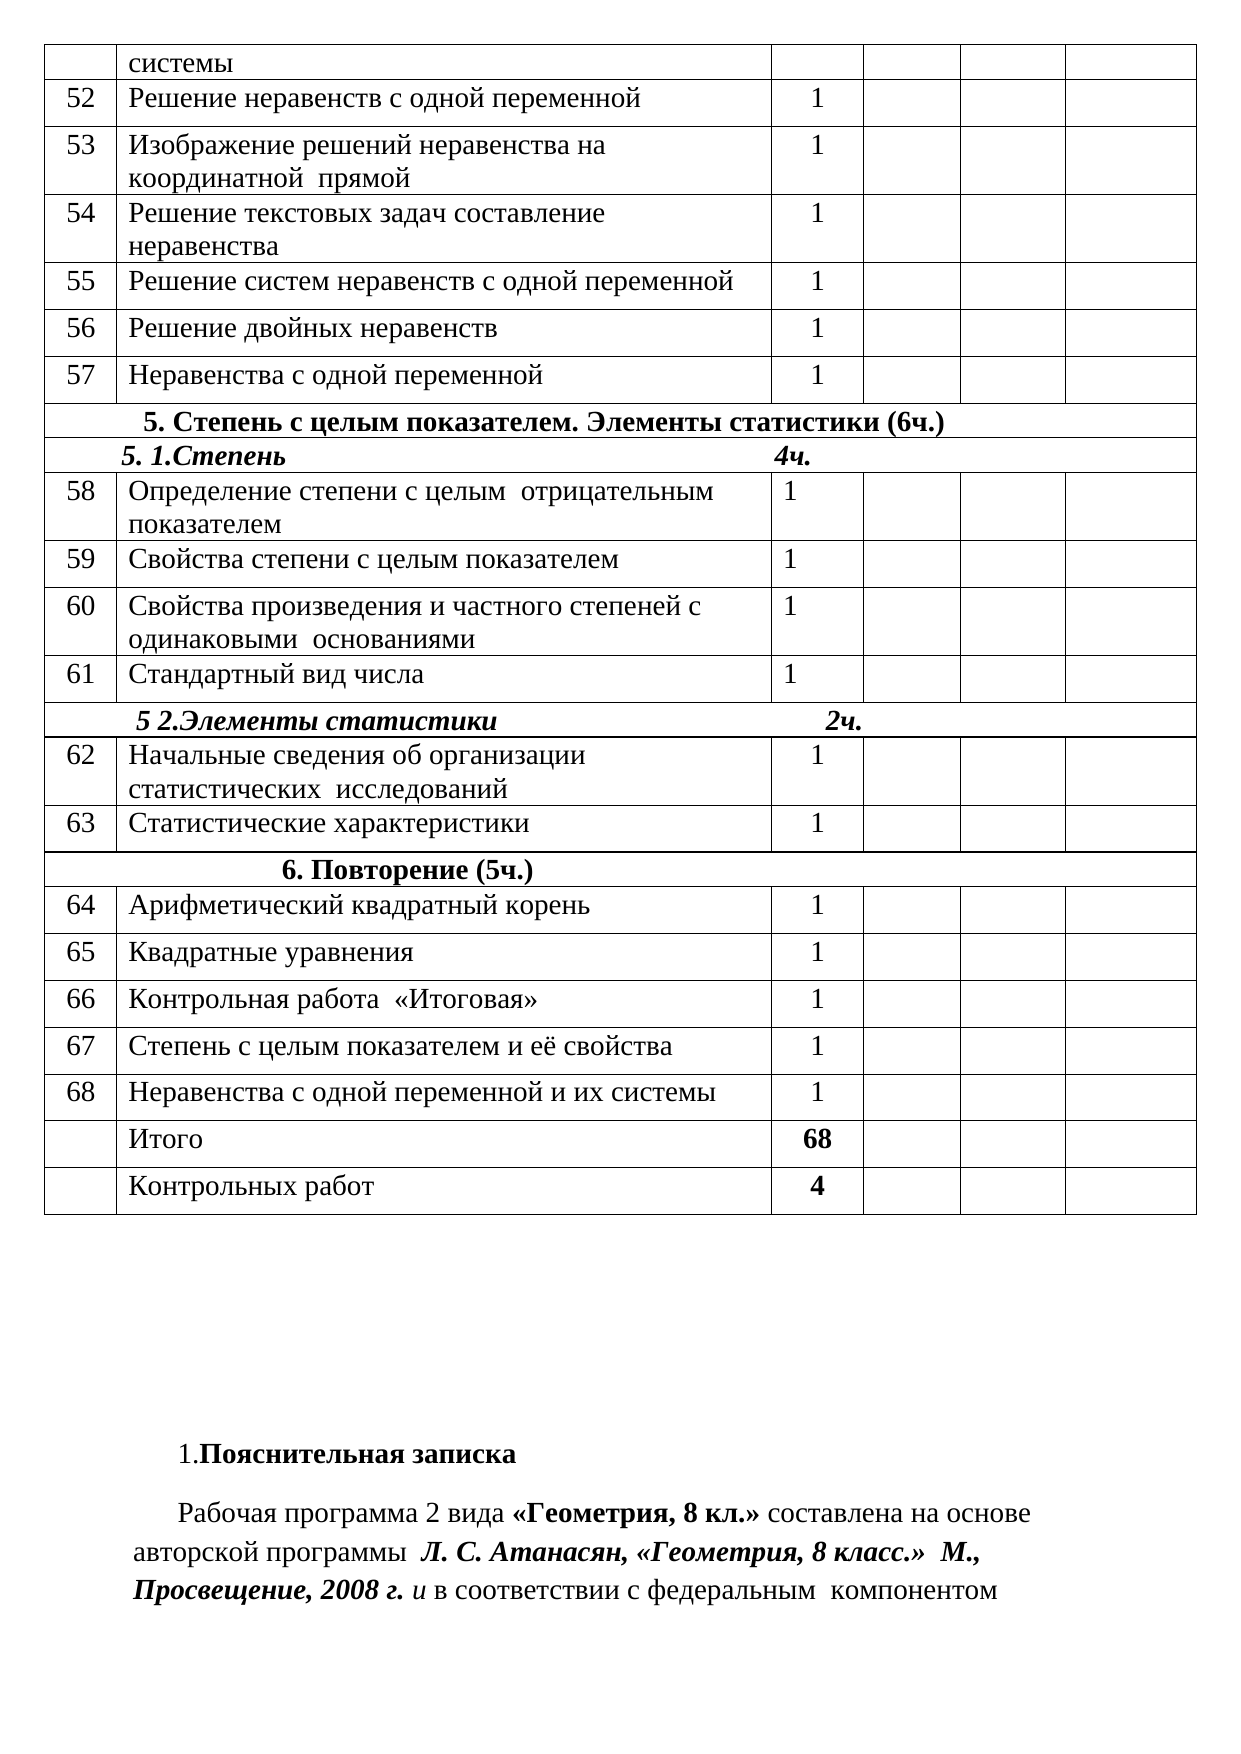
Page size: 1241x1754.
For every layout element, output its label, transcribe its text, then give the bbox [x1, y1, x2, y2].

table_cell 56 [45, 310, 116, 356]
table_cell 1 [772, 80, 863, 126]
table_cell 53 [45, 127, 116, 194]
table_cell [961, 1168, 1065, 1214]
text 1.Пояснительная записка [103, 1436, 1152, 1469]
table_cell [961, 806, 1065, 851]
table_cell Начальные сведения об организации статистических исследований [117, 738, 771, 804]
table_cell 57 [45, 357, 116, 403]
table_cell 67 [45, 1028, 116, 1073]
table_cell [961, 656, 1065, 702]
table_cell 5 2.Элементы статистики 2ч. [45, 703, 1196, 736]
table_cell [1066, 195, 1196, 262]
table_cell Решение неравенств с одной переменной [117, 80, 771, 126]
table_cell [961, 738, 1065, 804]
table_cell Квадратные уравнения [117, 934, 771, 980]
table_cell [1066, 1075, 1196, 1120]
table_cell [1066, 127, 1196, 194]
table_cell 1 [772, 310, 863, 356]
table_cell [1066, 806, 1196, 851]
table_cell 1 [772, 541, 863, 587]
table_cell [961, 127, 1065, 194]
table_cell [961, 1028, 1065, 1073]
table_cell Арифметический квадратный корень [117, 887, 771, 933]
table_cell [864, 473, 960, 540]
table_cell [961, 80, 1065, 126]
table_cell [961, 887, 1065, 933]
table_cell [864, 45, 960, 79]
table_cell [864, 1121, 960, 1167]
table_cell 62 [45, 738, 116, 804]
table_cell 6. Повторение (5ч.) [45, 853, 1196, 886]
table_cell [864, 1075, 960, 1120]
table_cell [961, 263, 1065, 309]
table_cell 1 [772, 45, 863, 79]
table_cell Статистические характеристики [117, 806, 771, 851]
table_cell [1066, 263, 1196, 309]
table_cell [1066, 310, 1196, 356]
table_cell 66 [45, 981, 116, 1027]
table_cell [961, 1121, 1065, 1167]
table_cell [864, 934, 960, 980]
table_cell [864, 1028, 960, 1073]
table_cell Контрольная работа «Итоговая» [117, 981, 771, 1027]
table_cell 65 [45, 934, 116, 980]
table_cell 5. 1.Степень 4ч. [45, 438, 1196, 472]
table_cell [1066, 1028, 1196, 1073]
table_cell [1066, 887, 1196, 933]
table_cell [961, 934, 1065, 980]
table_cell Свойства произведения и частного степеней с одинаковыми основаниями [117, 588, 771, 655]
table_cell [961, 588, 1065, 655]
table_cell Неравенства с одной переменной и их системы [117, 1075, 771, 1120]
table_cell [961, 310, 1065, 356]
table_cell [864, 195, 960, 262]
table_cell 1 [772, 1028, 863, 1073]
table_cell [864, 887, 960, 933]
table_cell [961, 981, 1065, 1027]
table_cell [864, 656, 960, 702]
table_cell [864, 738, 960, 804]
table_cell [1066, 588, 1196, 655]
table_cell [1066, 357, 1196, 403]
table_cell 1 [772, 195, 863, 262]
table_cell [1066, 473, 1196, 540]
table_cell 1 [772, 473, 863, 540]
table_cell [864, 263, 960, 309]
table_cell 1 [772, 357, 863, 403]
table_cell Неравенства с одной переменной [117, 357, 771, 403]
table_cell [864, 981, 960, 1027]
table_cell [1066, 656, 1196, 702]
table_cell [1066, 45, 1196, 79]
table_cell [1066, 738, 1196, 804]
table_cell 1 [772, 263, 863, 309]
table_cell [1066, 981, 1196, 1027]
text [133, 1495, 1152, 1606]
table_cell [117, 45, 771, 79]
table_cell [864, 127, 960, 194]
table_cell 61 [45, 656, 116, 702]
table_cell 52 [45, 80, 116, 126]
table_cell 55 [45, 263, 116, 309]
table_cell Решение двойных неравенств [117, 310, 771, 356]
table_cell 1 [772, 588, 863, 655]
table_cell [961, 541, 1065, 587]
table_cell [961, 473, 1065, 540]
table_cell Решение текстовых задач составление неравенства [117, 195, 771, 262]
table_cell 68 [45, 1075, 116, 1120]
table_cell [1066, 80, 1196, 126]
table_cell [961, 195, 1065, 262]
table_cell 64 [45, 887, 116, 933]
table_cell Свойства степени с целым показателем [117, 541, 771, 587]
table_cell [864, 588, 960, 655]
table_cell Решение систем неравенств с одной переменной [117, 263, 771, 309]
table_cell 1 [772, 738, 863, 804]
table_cell [864, 806, 960, 851]
table_cell 1 [772, 981, 863, 1027]
table_cell 5. Степень с целым показателем. Элементы статистики (6ч.) [45, 404, 1196, 437]
table_cell [864, 541, 960, 587]
table_cell 59 [45, 541, 116, 587]
table_cell 1 [772, 656, 863, 702]
table_cell [1066, 541, 1196, 587]
table_cell 1 [772, 806, 863, 851]
table_cell Стандартный вид числа [117, 656, 771, 702]
table_cell [961, 357, 1065, 403]
table_cell [1066, 934, 1196, 980]
table_cell [45, 1121, 116, 1167]
table_cell 68 [772, 1121, 863, 1167]
table_cell [864, 1168, 960, 1214]
table_cell Контрольных работ [117, 1168, 771, 1214]
table_cell 63 [45, 806, 116, 851]
table_cell [961, 1075, 1065, 1120]
table_cell Итого [117, 1121, 771, 1167]
table_cell Определение степени с целым отрицательным показателем [117, 473, 771, 540]
table_cell [1066, 1121, 1196, 1167]
table_cell 1 [772, 934, 863, 980]
table_cell 54 [45, 195, 116, 262]
table_cell 1 [772, 1075, 863, 1120]
table_cell 58 [45, 473, 116, 540]
table_cell [961, 45, 1065, 79]
table_cell [1066, 1168, 1196, 1214]
table_cell 51 [45, 45, 116, 79]
table_cell 1 [772, 887, 863, 933]
table_cell [864, 357, 960, 403]
table_cell [864, 310, 960, 356]
table_cell [864, 80, 960, 126]
table_cell 60 [45, 588, 116, 655]
table_cell 1 [772, 127, 863, 194]
table_cell Степень с целым показателем и её свойства [117, 1028, 771, 1073]
table_cell 4 [772, 1168, 863, 1214]
table_cell Изображение решений неравенства на координатной прямой [117, 127, 771, 194]
table_cell [45, 1168, 116, 1214]
